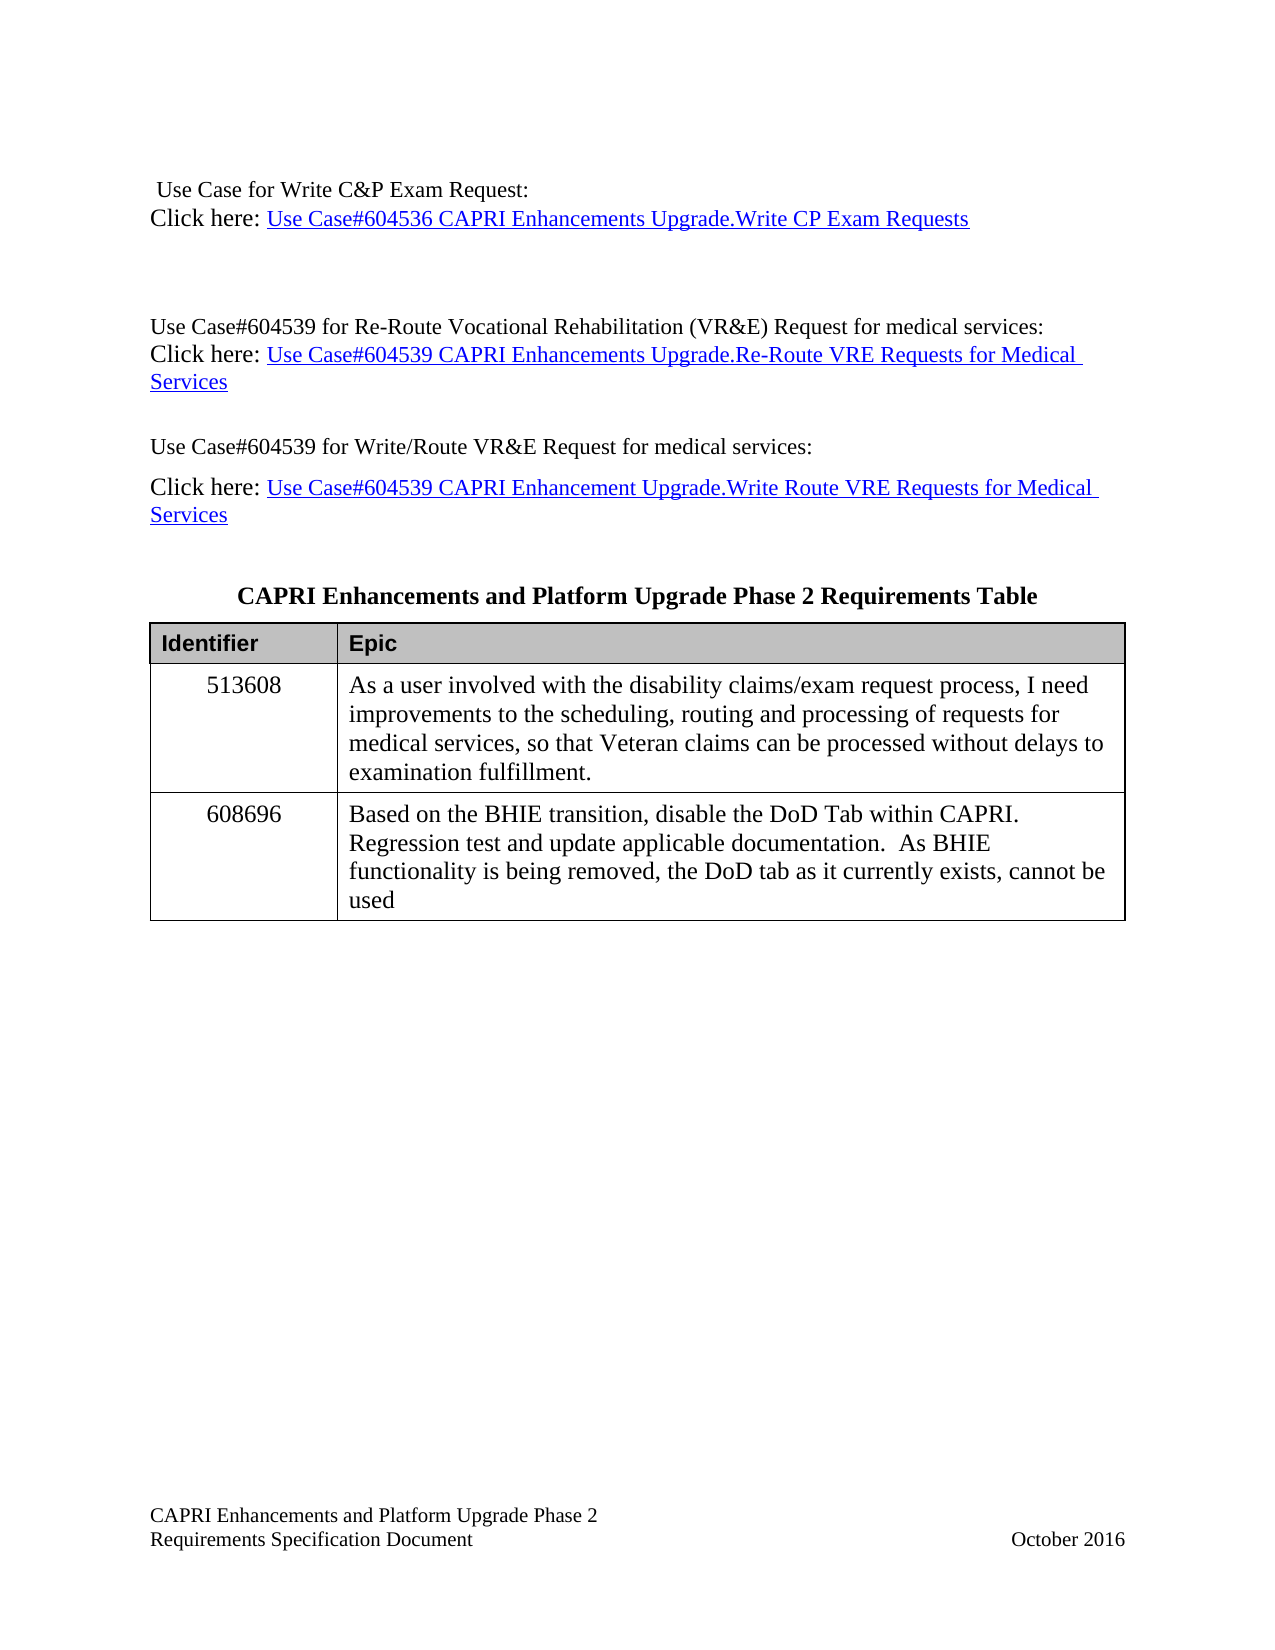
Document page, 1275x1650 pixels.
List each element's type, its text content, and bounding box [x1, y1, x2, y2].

table_cell As a user involved with the disability claims/exam request process, I need improvements to the scheduling, routing and processing of requests for medical services, so that Veteran claims can be processed without delays to examination fulfillment. [338, 664, 1124, 792]
table_cell 608696 [151, 793, 337, 920]
text Click here: Use Case#604536 CAPRI Enhancements Upgrade.Write CP Exam Requests [150, 203, 1125, 231]
text Click here: Use Case#604539 CAPRI Enhancement Upgrade.Write Route VRE Requests for Medical Services [150, 472, 1125, 527]
table_cell Based on the BHIE transition, disable the DoD Tab within CAPRI. Regression test and update applicable documentation. As BHIE functionality is being removed, the DoD tab as it currently exists, cannot be used [338, 793, 1124, 920]
text Click here: Use Case#604539 CAPRI Enhancements Upgrade.Re-Route VRE Requests for Medical Services [150, 339, 1125, 394]
table_header Identifier [151, 624, 337, 663]
text Use Case#604539 for Write/Route VR&E Request for medical services: [150, 433, 1125, 459]
text Use Case for Write C&P Exam Request: [150, 176, 1125, 203]
table_cell 513608 [151, 664, 337, 792]
text Use Case#604539 for Re-Route Vocational Rehabilitation (VR&E) Request for medical services: [150, 313, 1125, 339]
table_header Epic [338, 624, 1124, 663]
text CAPRI Enhancements and Platform Upgrade Phase 2 Requirements Table [150, 581, 1125, 610]
